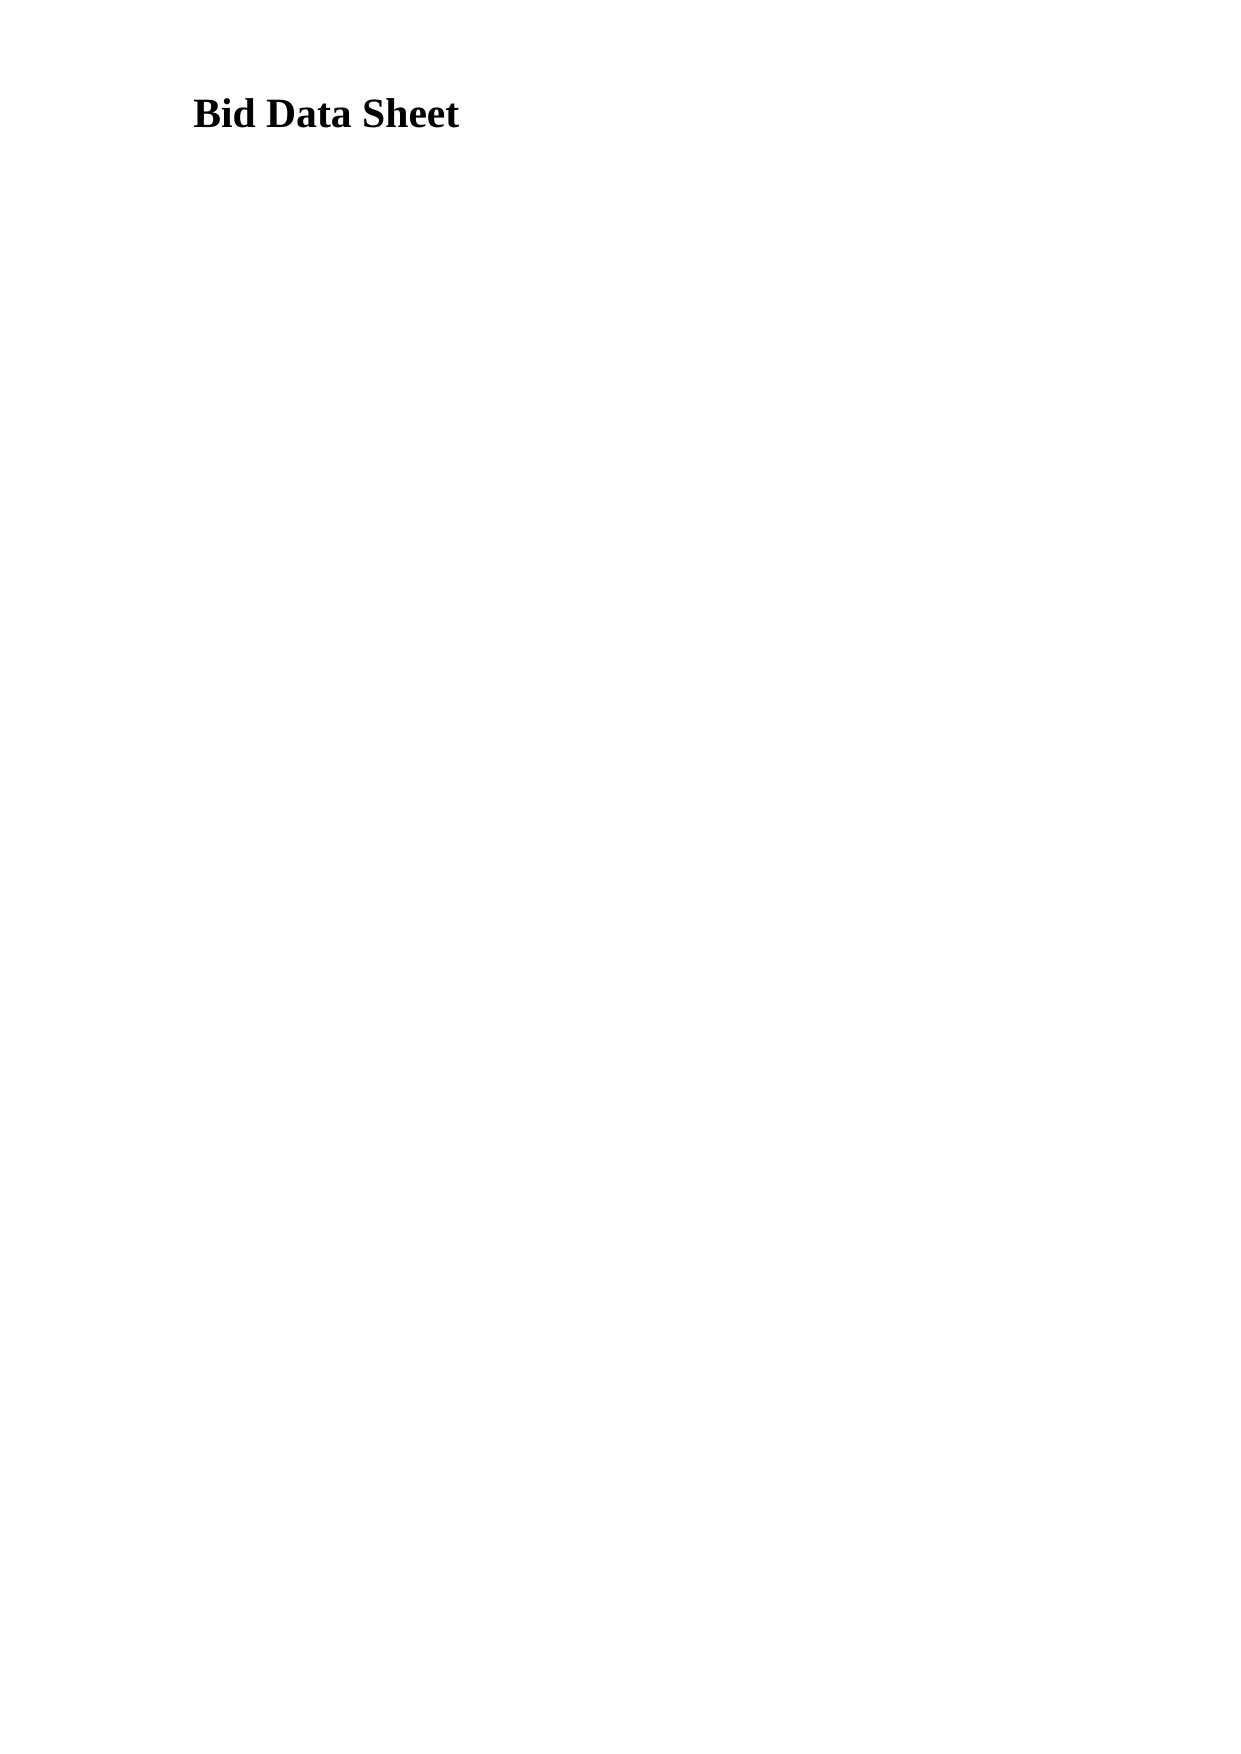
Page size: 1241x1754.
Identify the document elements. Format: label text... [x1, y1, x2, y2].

text Bid Data Sheet [118, 89, 1166, 137]
